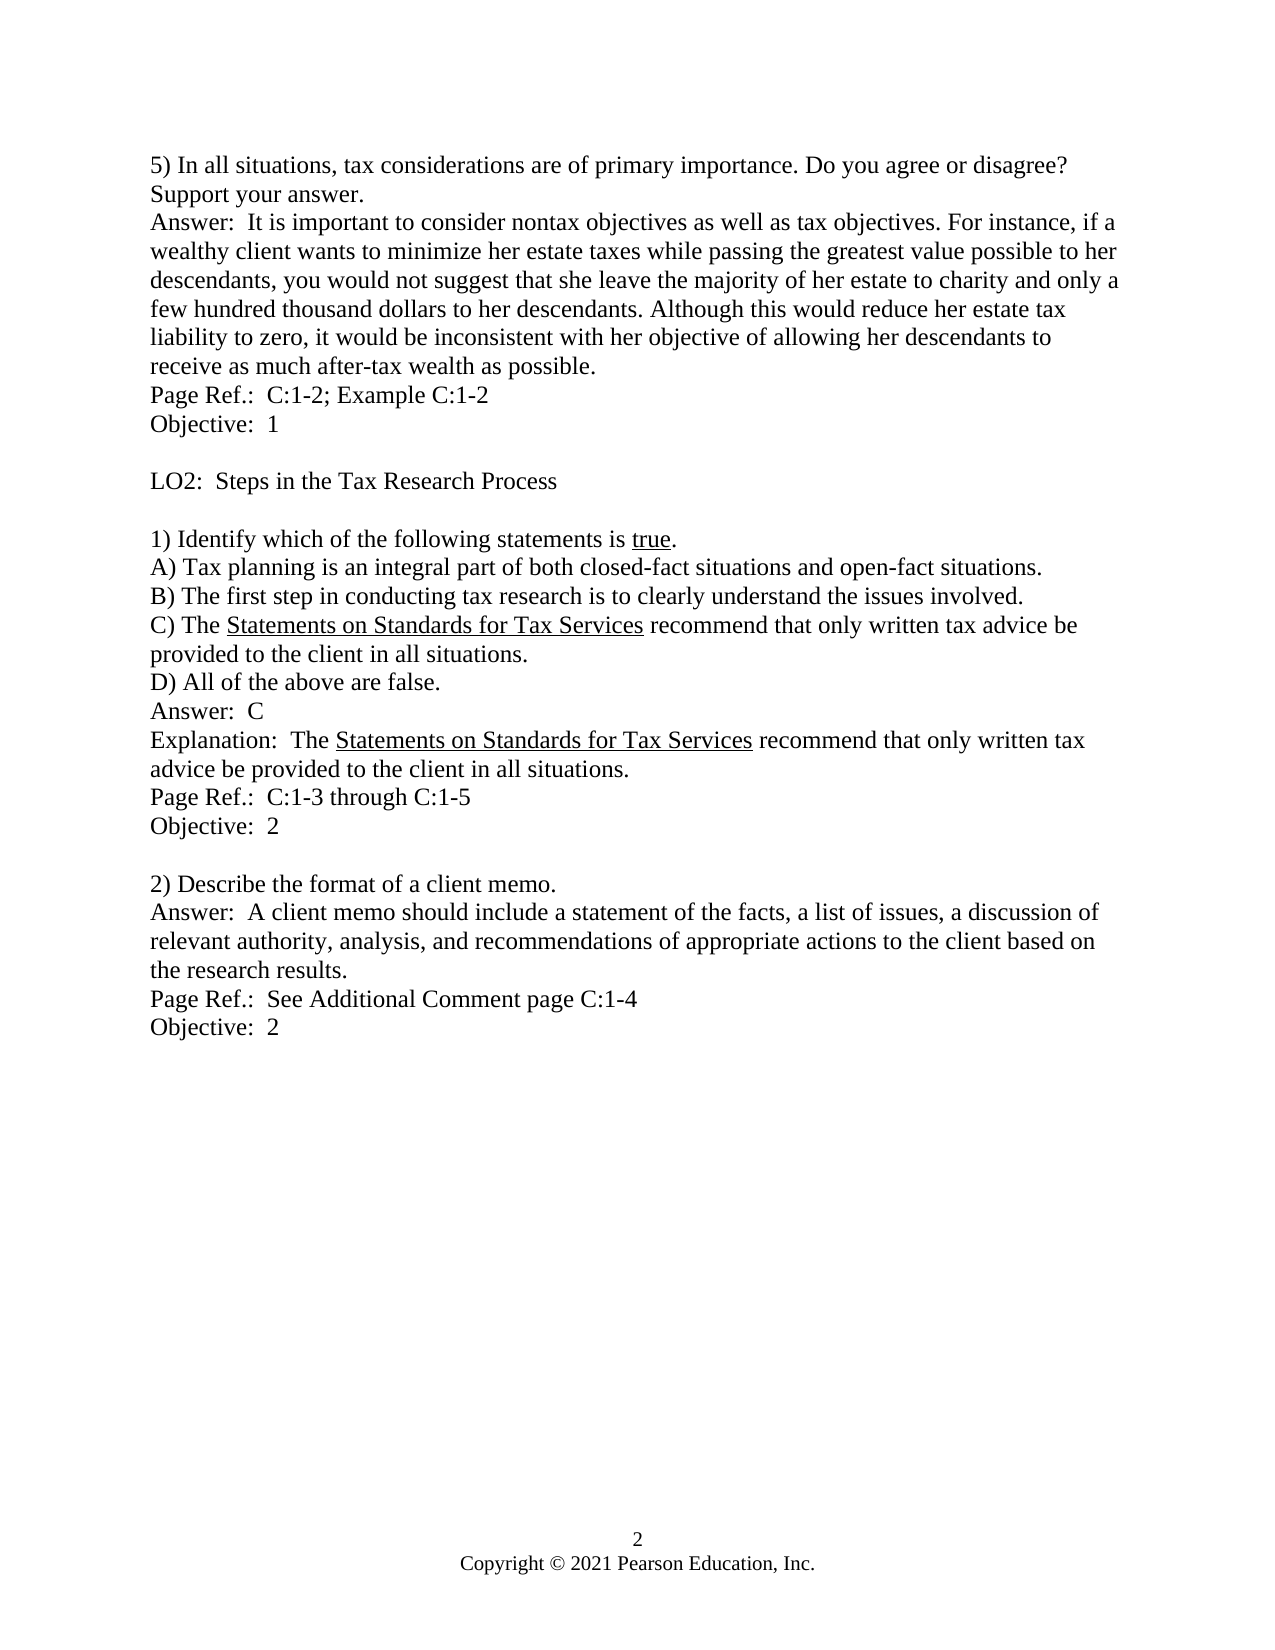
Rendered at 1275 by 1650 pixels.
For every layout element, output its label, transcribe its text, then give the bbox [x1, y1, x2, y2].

text Objective: 1 [150, 409, 1125, 437]
text 1) Identify which of the following statements is true. [150, 524, 1125, 552]
text Page Ref.: C:1-2; Example C:1-2 [150, 380, 1125, 409]
text Page Ref.: C:1-3 through C:1-5 [150, 782, 1125, 811]
text Page Ref.: See Additional Comment page C:1-4 [150, 984, 1125, 1012]
text D) All of the above are false. [150, 667, 1125, 696]
text LO2: Steps in the Tax Research Process [150, 466, 1125, 495]
text 2) Describe the format of a client memo. [150, 869, 1125, 897]
text Explanation: The Statements on Standards for Tax Services recommend that only written tax advice be provided to the client in all situations. [150, 725, 1125, 782]
text Answer: It is important to consider nontax objectives as well as tax objectives. For instance, if a wealthy client wants to minimize her estate taxes while passing the greatest value possible to her descendants, you would not suggest that she leave the majority of her estate to charity and only a few hundred thousand dollars to her descendants. Although this would reduce her estate tax liability to zero, it would be inconsistent with her objective of allowing her descendants to receive as much after-tax wealth as possible. [150, 207, 1125, 380]
text C) The Statements on Standards for Tax Services recommend that only written tax advice be provided to the client in all situations. [150, 610, 1125, 667]
text Answer: C [150, 696, 1125, 725]
text 5) In all situations, tax considerations are of primary importance. Do you agree or disagree? Support your answer. [150, 150, 1125, 207]
text A) Tax planning is an integral part of both closed-fact situations and open-fact situations. [150, 552, 1125, 581]
text Answer: A client memo should include a statement of the facts, a list of issues, a discussion of relevant authority, analysis, and recommendations of appropriate actions to the client based on the research results. [150, 897, 1125, 984]
text B) The first step in conducting tax research is to clearly understand the issues involved. [150, 581, 1125, 610]
text Objective: 2 [150, 1012, 1125, 1041]
text Objective: 2 [150, 811, 1125, 840]
